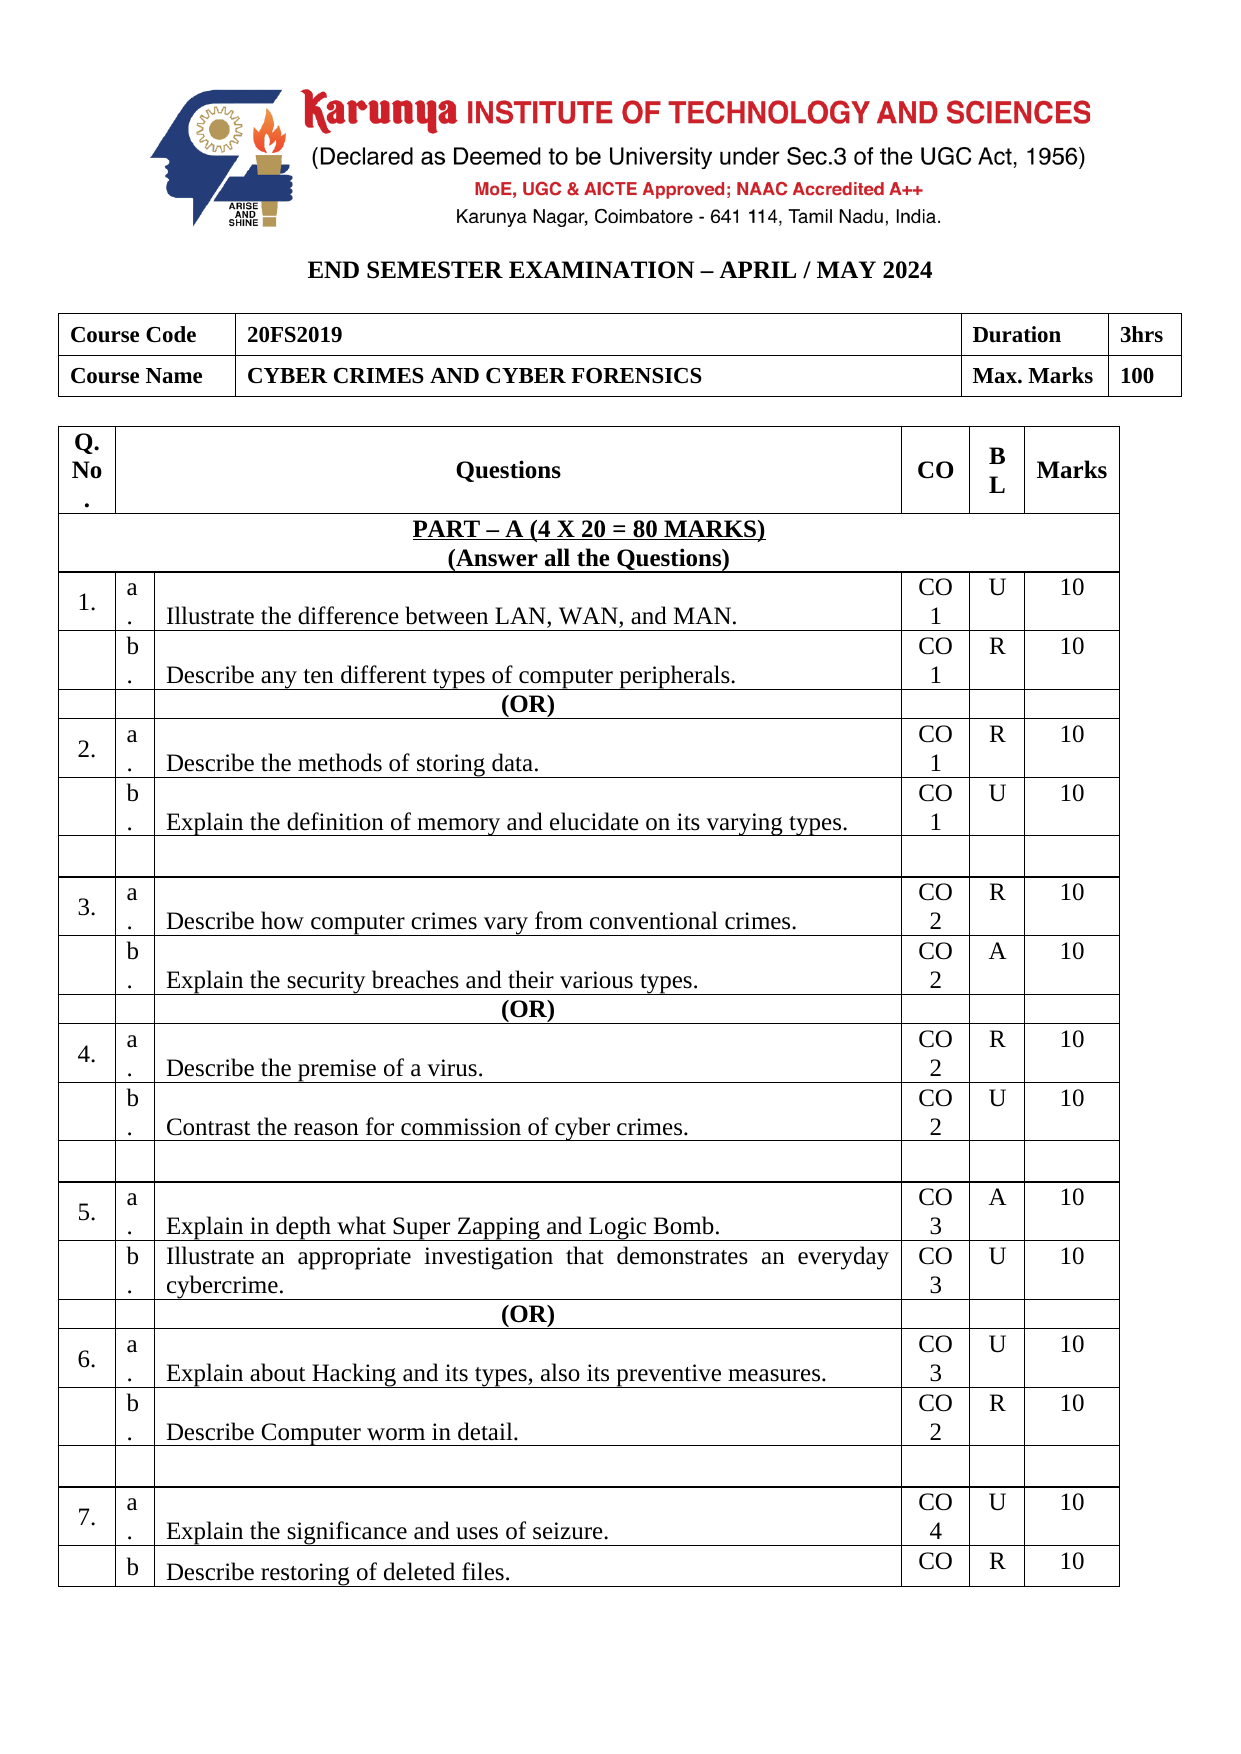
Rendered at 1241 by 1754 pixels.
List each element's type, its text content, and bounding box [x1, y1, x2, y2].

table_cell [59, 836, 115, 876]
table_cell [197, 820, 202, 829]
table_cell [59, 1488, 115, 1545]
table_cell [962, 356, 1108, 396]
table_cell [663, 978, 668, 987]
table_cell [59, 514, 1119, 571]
text END SEMESTER EXAMINATION – APRIL / MAY 2024 [90, 256, 1150, 284]
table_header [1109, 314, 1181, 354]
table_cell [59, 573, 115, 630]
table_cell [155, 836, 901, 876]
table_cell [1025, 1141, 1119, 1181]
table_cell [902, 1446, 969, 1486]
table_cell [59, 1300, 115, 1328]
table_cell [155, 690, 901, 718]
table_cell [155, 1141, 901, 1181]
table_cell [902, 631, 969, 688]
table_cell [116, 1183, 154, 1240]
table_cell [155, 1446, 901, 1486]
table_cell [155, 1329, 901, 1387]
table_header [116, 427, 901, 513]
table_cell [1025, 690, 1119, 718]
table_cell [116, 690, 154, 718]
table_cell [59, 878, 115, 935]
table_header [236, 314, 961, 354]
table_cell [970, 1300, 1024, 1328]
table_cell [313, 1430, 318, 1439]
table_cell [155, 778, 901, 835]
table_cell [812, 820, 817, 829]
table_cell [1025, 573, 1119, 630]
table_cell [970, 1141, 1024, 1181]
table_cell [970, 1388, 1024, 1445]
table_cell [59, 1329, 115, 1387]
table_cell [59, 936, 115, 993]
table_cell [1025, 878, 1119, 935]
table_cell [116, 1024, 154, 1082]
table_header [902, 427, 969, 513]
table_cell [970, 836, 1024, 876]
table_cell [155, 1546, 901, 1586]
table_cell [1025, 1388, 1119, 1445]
picture [150, 89, 1091, 227]
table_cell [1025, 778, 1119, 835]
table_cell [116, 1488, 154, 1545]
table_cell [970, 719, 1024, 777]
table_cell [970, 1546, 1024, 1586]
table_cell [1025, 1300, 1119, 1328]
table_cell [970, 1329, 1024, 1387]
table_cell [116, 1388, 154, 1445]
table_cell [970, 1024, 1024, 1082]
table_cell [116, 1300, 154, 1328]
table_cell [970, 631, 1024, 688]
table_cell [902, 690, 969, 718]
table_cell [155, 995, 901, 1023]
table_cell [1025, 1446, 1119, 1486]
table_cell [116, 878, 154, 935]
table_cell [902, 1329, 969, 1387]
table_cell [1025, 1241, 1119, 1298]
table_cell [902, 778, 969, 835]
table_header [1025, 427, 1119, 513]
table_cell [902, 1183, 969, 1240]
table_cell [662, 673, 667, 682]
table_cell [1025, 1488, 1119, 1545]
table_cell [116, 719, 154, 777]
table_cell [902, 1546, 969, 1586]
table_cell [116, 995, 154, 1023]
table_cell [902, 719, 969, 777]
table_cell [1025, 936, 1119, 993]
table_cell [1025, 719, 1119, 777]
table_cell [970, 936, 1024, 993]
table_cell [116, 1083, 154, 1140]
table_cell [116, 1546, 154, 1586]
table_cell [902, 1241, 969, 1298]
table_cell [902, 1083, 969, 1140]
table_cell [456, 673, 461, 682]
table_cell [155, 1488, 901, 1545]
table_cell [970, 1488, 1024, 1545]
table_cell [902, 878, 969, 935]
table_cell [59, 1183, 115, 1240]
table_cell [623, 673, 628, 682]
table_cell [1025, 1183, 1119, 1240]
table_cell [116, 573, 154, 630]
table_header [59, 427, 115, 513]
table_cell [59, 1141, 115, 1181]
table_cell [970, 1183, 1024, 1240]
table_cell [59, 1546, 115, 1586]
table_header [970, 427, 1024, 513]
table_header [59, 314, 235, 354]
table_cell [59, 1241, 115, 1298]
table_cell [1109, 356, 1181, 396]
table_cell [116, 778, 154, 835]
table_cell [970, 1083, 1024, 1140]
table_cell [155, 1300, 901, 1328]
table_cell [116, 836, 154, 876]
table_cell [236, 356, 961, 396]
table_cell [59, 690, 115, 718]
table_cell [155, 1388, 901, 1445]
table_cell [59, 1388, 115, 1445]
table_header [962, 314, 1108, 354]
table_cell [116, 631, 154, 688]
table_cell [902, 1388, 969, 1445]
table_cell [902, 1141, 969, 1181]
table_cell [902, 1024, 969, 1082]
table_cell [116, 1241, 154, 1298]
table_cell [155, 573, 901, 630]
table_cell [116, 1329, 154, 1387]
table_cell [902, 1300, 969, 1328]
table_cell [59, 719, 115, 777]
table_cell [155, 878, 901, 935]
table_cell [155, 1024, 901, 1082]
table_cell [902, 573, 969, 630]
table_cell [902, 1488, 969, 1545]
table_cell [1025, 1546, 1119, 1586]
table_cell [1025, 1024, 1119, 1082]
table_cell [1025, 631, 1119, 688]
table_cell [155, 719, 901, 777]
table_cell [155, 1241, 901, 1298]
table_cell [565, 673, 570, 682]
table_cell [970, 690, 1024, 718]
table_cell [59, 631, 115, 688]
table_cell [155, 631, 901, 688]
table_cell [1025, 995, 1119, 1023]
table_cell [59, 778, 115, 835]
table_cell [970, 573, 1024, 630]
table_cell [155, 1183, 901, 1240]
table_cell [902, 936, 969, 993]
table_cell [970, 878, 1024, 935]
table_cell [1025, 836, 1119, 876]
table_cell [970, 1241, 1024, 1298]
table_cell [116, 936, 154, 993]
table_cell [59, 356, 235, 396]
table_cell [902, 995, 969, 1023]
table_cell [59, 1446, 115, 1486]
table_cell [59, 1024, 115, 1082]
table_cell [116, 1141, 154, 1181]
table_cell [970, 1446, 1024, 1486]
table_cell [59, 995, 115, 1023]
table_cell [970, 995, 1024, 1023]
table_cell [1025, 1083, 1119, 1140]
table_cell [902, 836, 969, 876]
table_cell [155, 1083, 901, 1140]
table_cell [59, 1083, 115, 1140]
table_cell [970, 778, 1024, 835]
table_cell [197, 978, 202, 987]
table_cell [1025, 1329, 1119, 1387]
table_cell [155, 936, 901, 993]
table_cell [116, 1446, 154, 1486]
